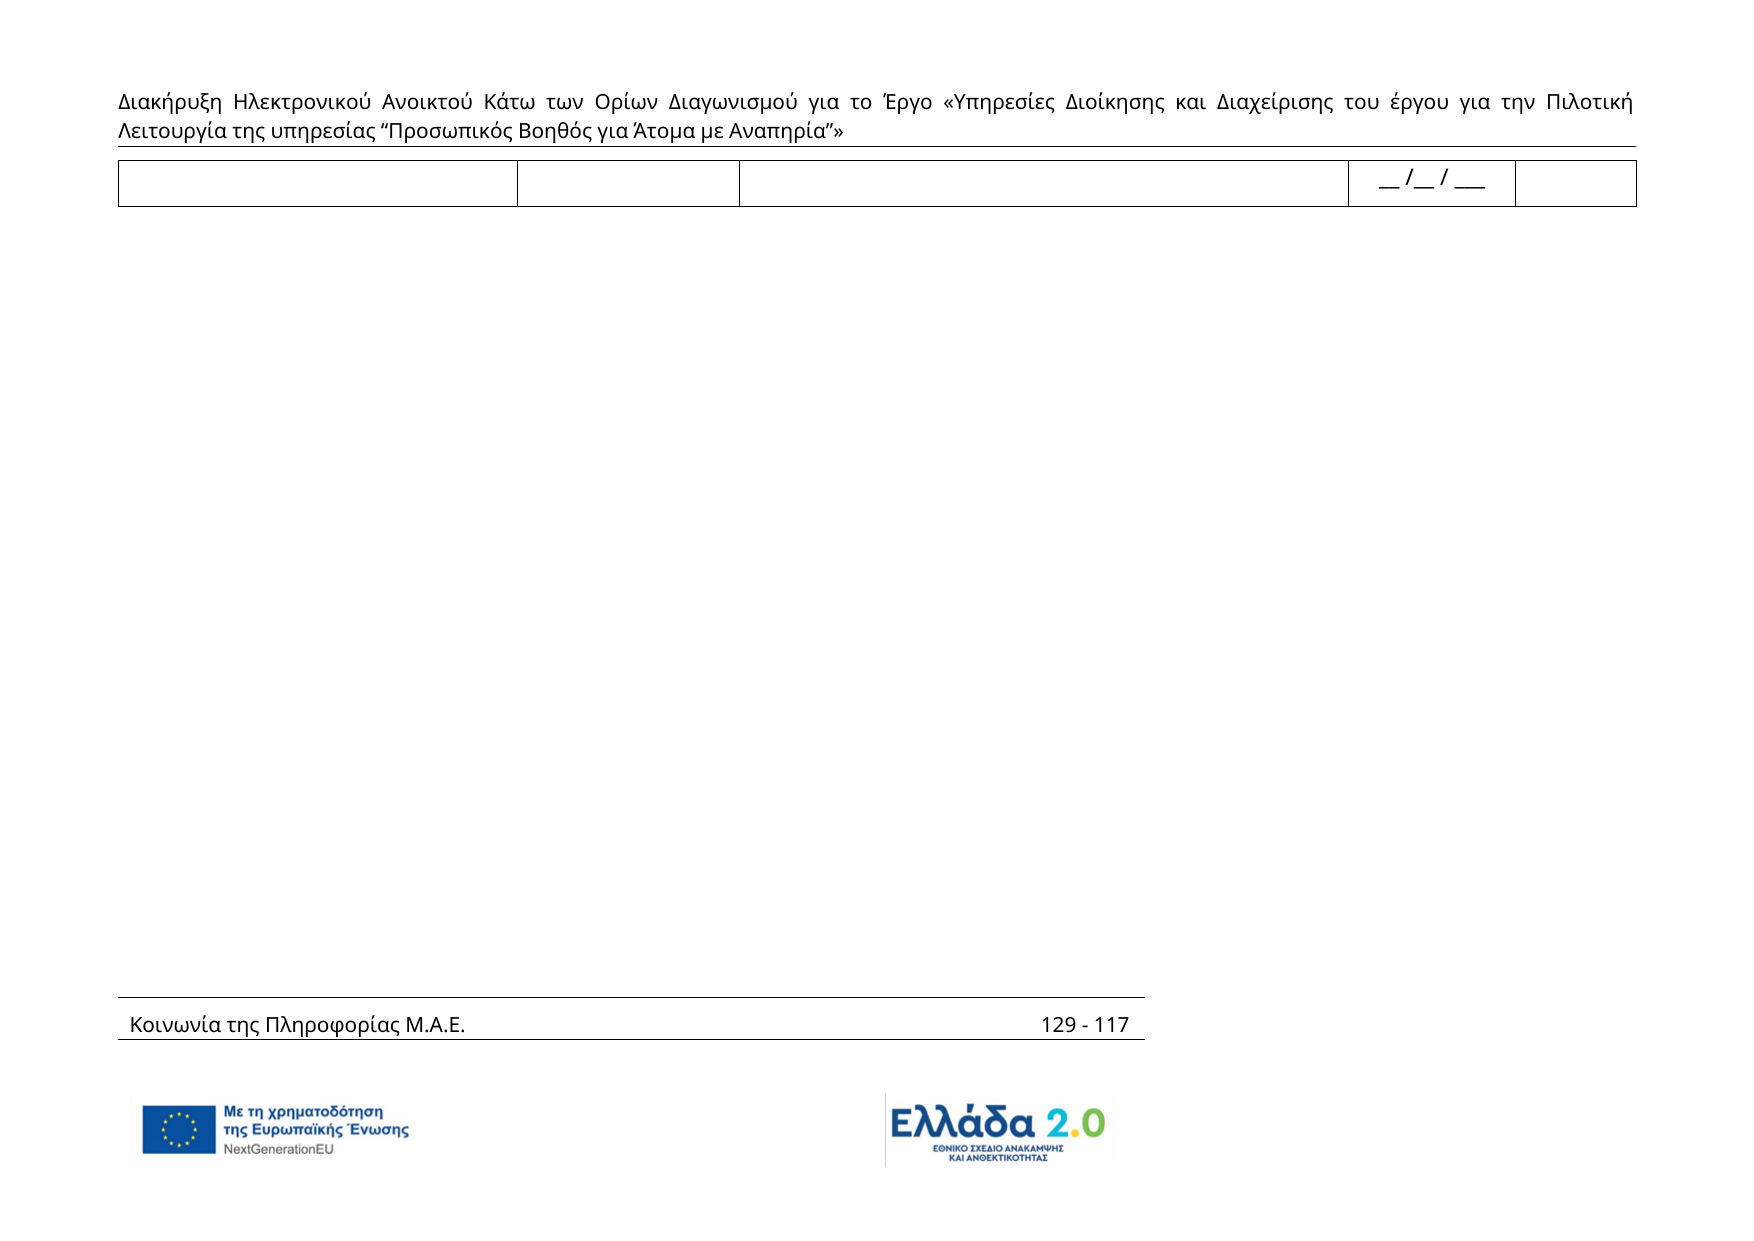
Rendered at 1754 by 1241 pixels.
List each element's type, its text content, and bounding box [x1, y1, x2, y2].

table_cell [119, 161, 517, 206]
table_cell [1516, 161, 1636, 206]
picture [118, 1093, 1123, 1167]
table_cell [740, 161, 1348, 206]
table_cell __ /__ / ___ - __ /__ / ___ [1349, 161, 1515, 206]
table_cell [518, 161, 739, 206]
